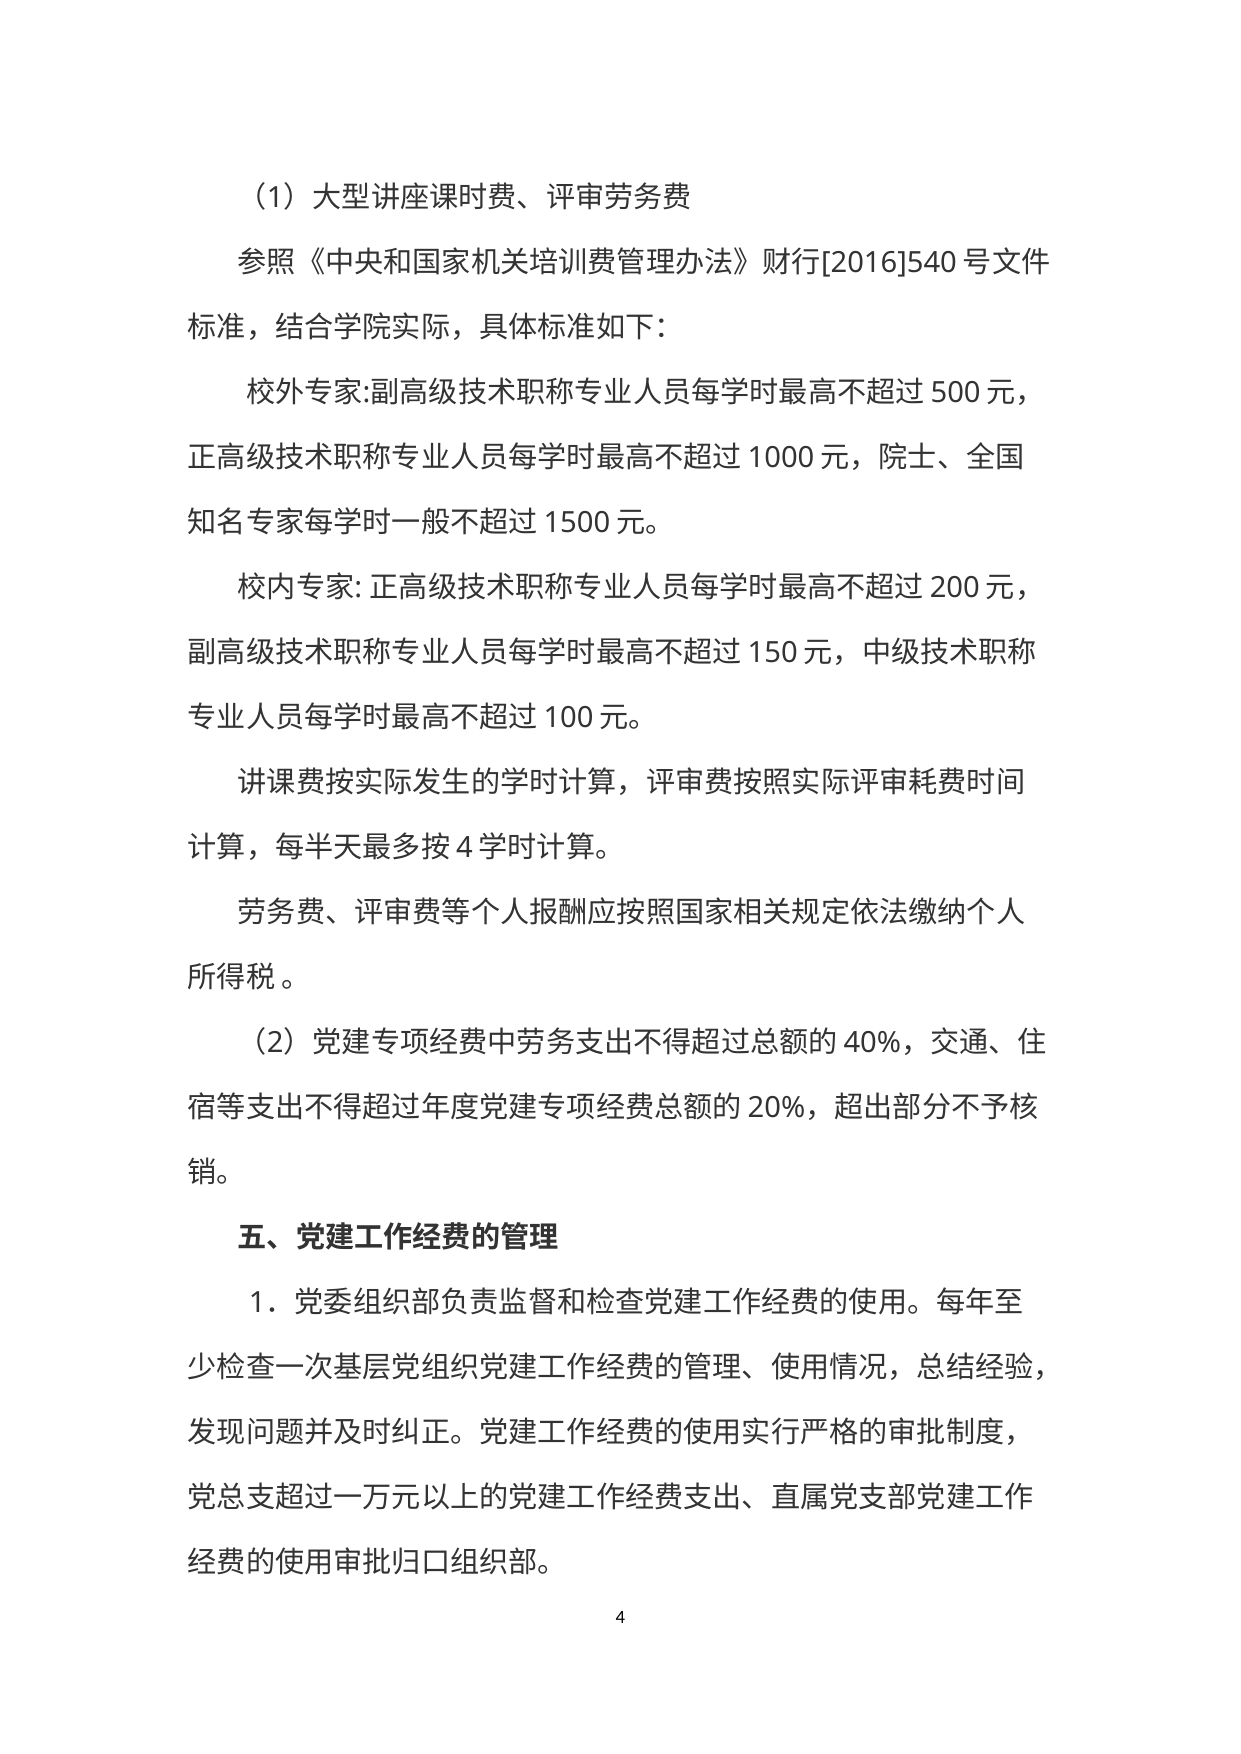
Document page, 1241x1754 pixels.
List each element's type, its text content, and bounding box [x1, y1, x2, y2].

text 五、党建工作经费的管理 [187, 1202, 1053, 1267]
text 参照《中央和国家机关培训费管理办法》财行[2016]540号文件标准，结合学院实际，具体标准如下： [187, 227, 1053, 357]
text 校内专家: 正高级技术职称专业人员每学时最高不超过200元，副高级技术职称专业人员每学时最高不超过150元，中级技术职称专业人员每学时最高不超过100元。 [187, 552, 1053, 747]
text 讲课费按实际发生的学时计算，评审费按照实际评审耗费时间计算，每半天最多按4学时计算。 [187, 747, 1053, 877]
text 校外专家:副高级技术职称专业人员每学时最高不超过500元，正高级技术职称专业人员每学时最高不超过1000元，院士、全国知名专家每学时一般不超过1500元。 [187, 357, 1053, 552]
text 劳务费、评审费等个人报酬应按照国家相关规定依法缴纳个人所得税 。 [187, 877, 1053, 1007]
text 1．党委组织部负责监督和检查党建工作经费的使用。每年至少检查一次基层党组织党建工作经费的管理、使用情况，总结经验，发现问题并及时纠正。党建工作经费的使用实行严格的审批制度，党总支超过一万元以上的党建工作经费支出、直属党支部党建工作经费的使用审批归口组织部。 [187, 1267, 1053, 1592]
text （1）大型讲座课时费、评审劳务费 [187, 162, 1053, 227]
text （2）党建专项经费中劳务支出不得超过总额的40%，交通、住宿等支出不得超过年度党建专项经费总额的20%，超出部分不予核销。 [187, 1007, 1053, 1202]
